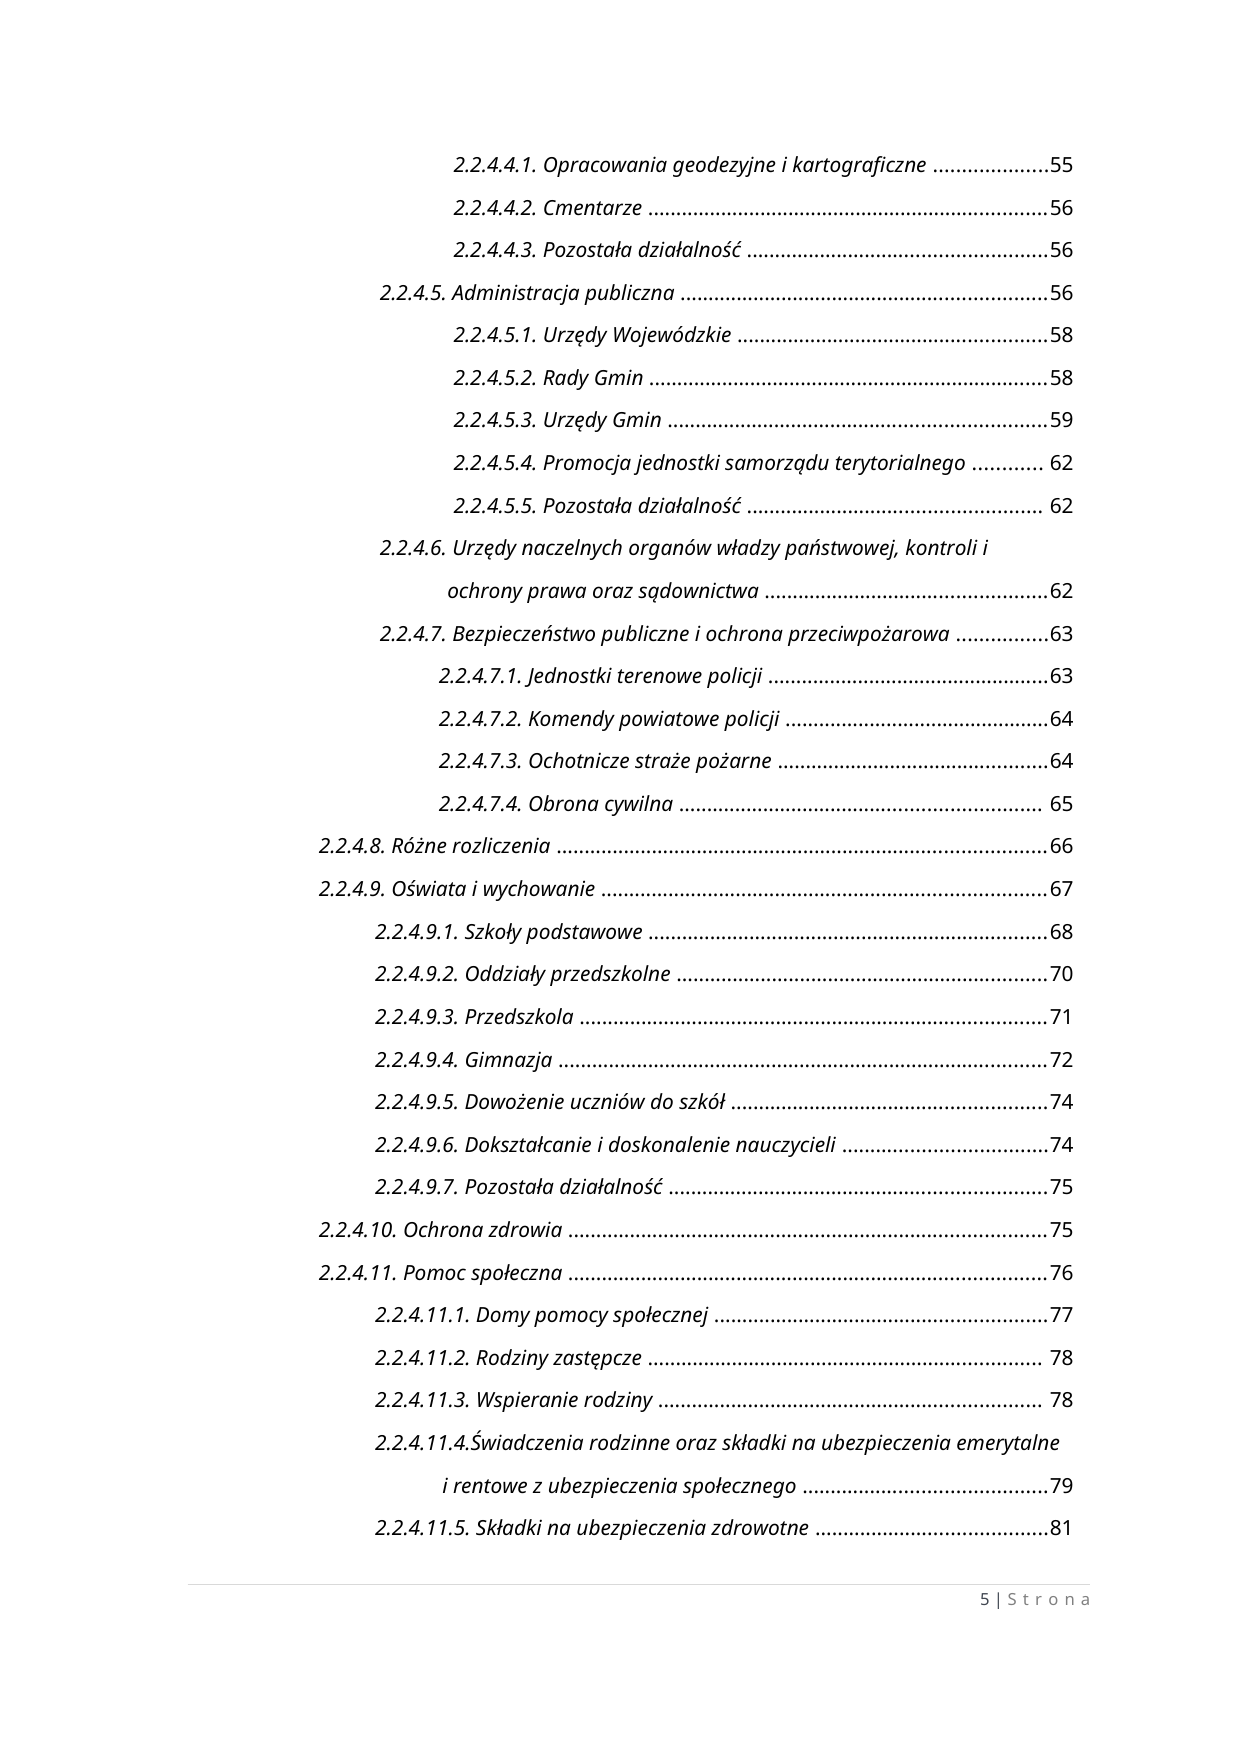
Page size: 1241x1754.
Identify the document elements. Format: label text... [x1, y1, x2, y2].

text 2.2.4.7.4. Obrona cywilna 65 [187, 789, 1090, 817]
text 2.2.4.6. Urzędy naczelnych organów władzy państwowej, kontroli i ochrony prawa oraz sądownictwa 62 [379, 533, 1090, 604]
text 2.2.4.9.1. Szkoły podstawowe 68 [187, 917, 1090, 945]
text 2.2.4.11.2. Rodziny zastępcze 78 [187, 1343, 1090, 1371]
text 2.2.4.5. Administracja publiczna 56 [187, 278, 1090, 306]
text 2.2.4.4.2. Cmentarze 56 [187, 193, 1090, 221]
text 2.2.4.9. Oświata i wychowanie 67 [187, 874, 1090, 903]
text 2.2.4.8. Różne rozliczenia 66 [187, 832, 1090, 860]
text 2.2.4.11.5. Składki na ubezpieczenia zdrowotne 81 [187, 1513, 1090, 1542]
text 2.2.4.4.3. Pozostała działalność 56 [187, 235, 1090, 264]
text 2.2.4.9.6. Dokształcanie i doskonalenie nauczycieli 74 [187, 1130, 1090, 1158]
text 2.2.4.10. Ochrona zdrowia 75 [187, 1215, 1090, 1243]
text 2.2.4.9.7. Pozostała działalność 75 [187, 1172, 1090, 1201]
text 2.2.4.7.1. Jednostki terenowe policji 63 [187, 661, 1090, 690]
text 2.2.4.5.5. Pozostała działalność 62 [187, 491, 1090, 519]
text 2.2.4.4.1. Opracowania geodezyjne i kartograficzne 55 [187, 150, 1090, 178]
text 2.2.4.11.4.Świadczenia rodzinne oraz składki na ubezpieczenia emerytalne i rentowe z ubezpieczenia społecznego 79 [187, 1428, 1090, 1499]
text 2.2.4.11. Pomoc społeczna 76 [187, 1258, 1090, 1286]
text 2.2.4.5.3. Urzędy Gmin 59 [187, 406, 1090, 434]
text 2.2.4.5.4. Promocja jednostki samorządu terytorialnego 62 [187, 448, 1090, 477]
text 2.2.4.7.2. Komendy powiatowe policji 64 [187, 704, 1090, 732]
text 2.2.4.11.1. Domy pomocy społecznej 77 [187, 1300, 1090, 1329]
text 2.2.4.7. Bezpieczeństwo publiczne i ochrona przeciwpożarowa 63 [187, 619, 1090, 647]
text 2.2.4.9.2. Oddziały przedszkolne 70 [187, 959, 1090, 988]
text 2.2.4.9.3. Przedszkola 71 [187, 1002, 1090, 1031]
text 2.2.4.9.4. Gimnazja 72 [187, 1045, 1090, 1073]
text 2.2.4.5.1. Urzędy Wojewódzkie 58 [187, 320, 1090, 349]
text 2.2.4.5.2. Rady Gmin 58 [187, 363, 1090, 391]
text 2.2.4.11.3. Wspieranie rodziny 78 [187, 1386, 1090, 1414]
text 2.2.4.7.3. Ochotnicze straże pożarne 64 [187, 746, 1090, 775]
text 2.2.4.9.5. Dowożenie uczniów do szkół 74 [187, 1087, 1090, 1116]
